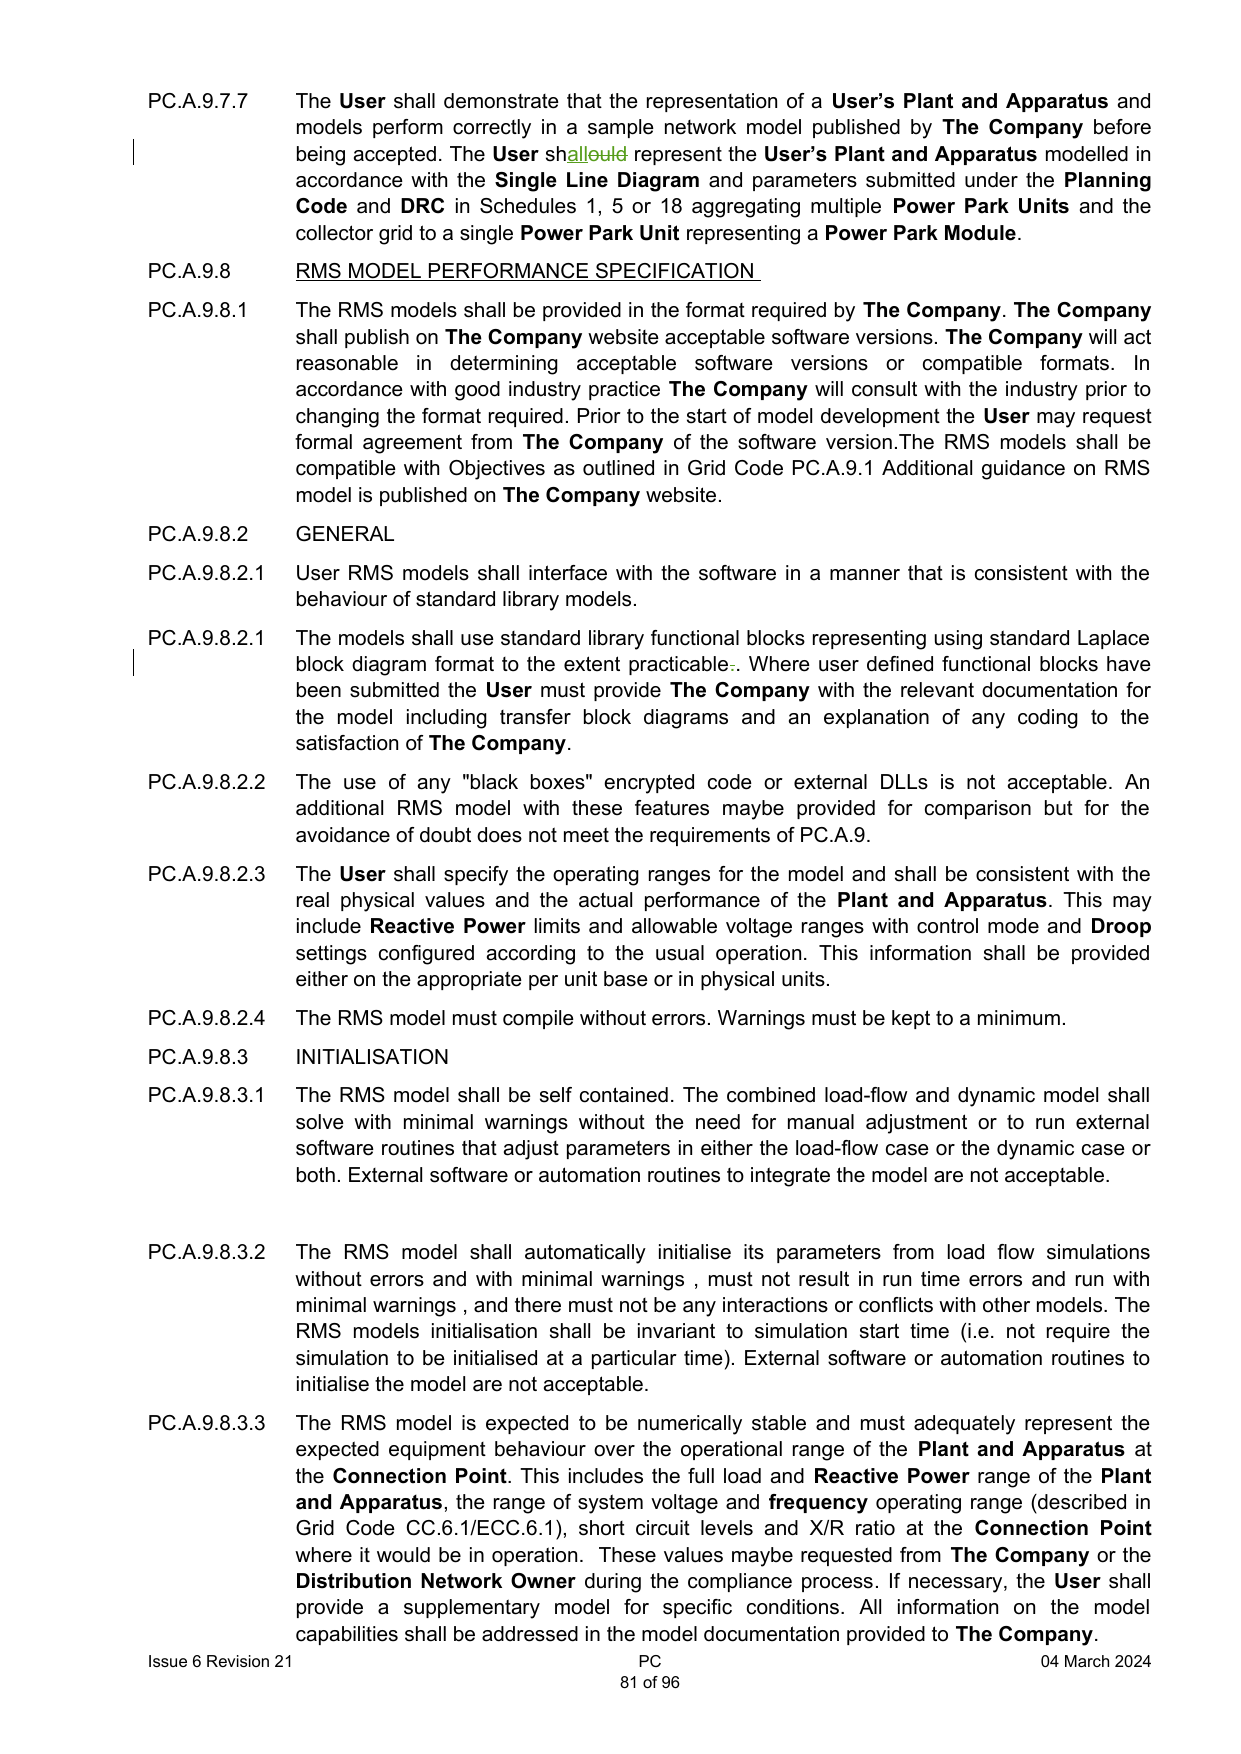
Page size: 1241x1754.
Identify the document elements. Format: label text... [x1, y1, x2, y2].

text PC.A.9.8.2.2 The use of any "black boxes" encrypted code or external DLLs is not acceptable. An additional RMS model with these features maybe provided for comparison but for the avoidance of doubt does not meet the requirements of PC.A.9. [148, 770, 1152, 846]
text PC.A.9.8 RMS Model Performance Specification [148, 259, 1152, 283]
text PC.A.9.8.3 Initialisation [148, 1044, 1152, 1068]
text PC.A.9.8.2.3 The User shall specify the operating ranges for the model and shall be consistent with the real physical values and the actual performance of the Plant and Apparatus. This may include Reactive Power limits and allowable voltage ranges with control mode and Droop settings configured according to the usual operation. This information shall be provided either on the appropriate per unit base or in physical units. [148, 861, 1152, 991]
text PC.A.9.8.2 General [148, 521, 1152, 545]
text PC.A.9.8.2.1 The models shall use standard library functional blocks representing using standard Laplace block diagram format to the extent practicable. Where user defined functional blocks have been submitted the User must provide The Company with the relevant documentation for the model including transfer block diagrams and an explanation of any coding to the satisfaction of The Company. [148, 626, 1152, 755]
text PC.A.9.8.3.1 The RMS model shall be self contained. The combined load-flow and dynamic model shall solve with minimal warnings without the need for manual adjustment or to run external software routines that adjust parameters in either the load-flow case or the dynamic case or both. External software or automation routines to integrate the model are not acceptable. [148, 1083, 1152, 1186]
text PC.A.9.8.3.3 The RMS model is expected to be numerically stable and must adequately represent the expected equipment behaviour over the operational range of the Plant and Apparatus at the Connection Point. This includes the full load and Reactive Power range of the Plant and Apparatus, the range of system voltage and frequency operating range (described in Grid Code CC.6.1/ECC.6.1), short circuit levels and X/R ratio at the Connection Point where it would be in operation. These values maybe requested from The Company or the Distribution Network Owner during the compliance process. If necessary, the User shall provide a supplementary model for specific conditions. All information on the model capabilities shall be addressed in the model documentation provided to The Company. [148, 1411, 1152, 1646]
text PC.A.9.8.3.2 The RMS model shall automatically initialise its parameters from load flow simulations without errors and with minimal warnings , must not result in run time errors and run with minimal warnings , and there must not be any interactions or conflicts with other models. The RMS models initialisation shall be invariant to simulation start time (i.e. not require the simulation to be initialised at a particular time). External software or automation routines to initialise the model are not acceptable. [148, 1240, 1152, 1396]
text PC.A.9.7.7 The User shall demonstrate that the representation of a User’s Plant and Apparatus and models perform correctly in a sample network model published by The Company before being accepted. The User sh represent the User’s Plant and Apparatus modelled in accordance with the Single Line Diagram and parameters submitted under the Planning Code and DRC in Schedules 1, 5 or 18 aggregating multiple Power Park Units and the collector grid to a single Power Park Unit representing a Power Park Module. [148, 89, 1152, 244]
text PC.A.9.8.2.4 The RMS model must compile without errors. Warnings must be kept to a minimum. [148, 1006, 1152, 1029]
text PC.A.9.8.1 The RMS models shall be provided in the format required by The Company. The Company shall publish on The Company website acceptable software versions. The Company will act reasonable in determining acceptable software versions or compatible formats. In accordance with good industry practice The Company will consult with the industry prior to changing the format required. Prior to the start of model development the User may request formal agreement from The Company of the software version.The RMS models shall be compatible with Objectives as outlined in Grid Code PC.A.9.1 Additional guidance on RMS model is published on The Company website. [148, 298, 1152, 507]
text PC.A.9.8.2.1 User RMS models shall interface with the software in a manner that is consistent with the behaviour of standard library models. [148, 560, 1152, 611]
